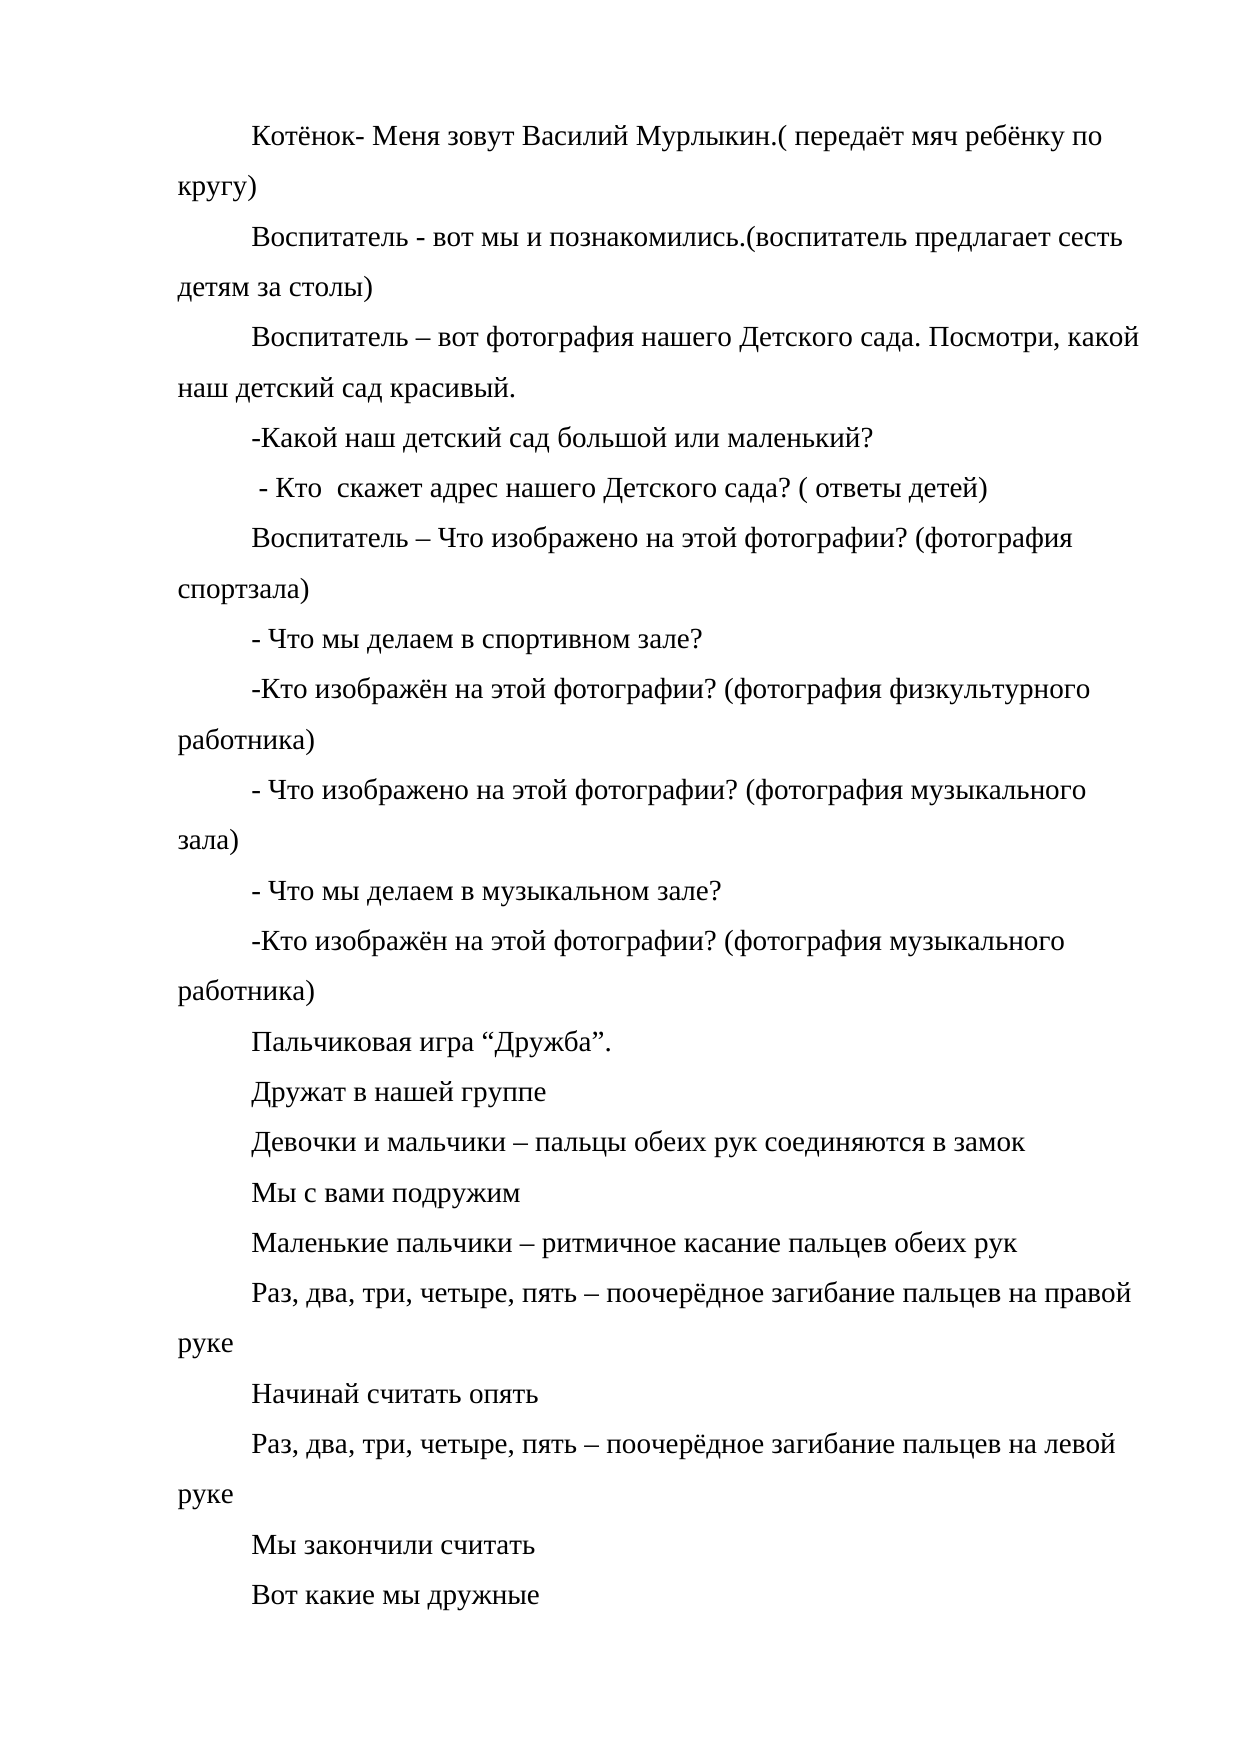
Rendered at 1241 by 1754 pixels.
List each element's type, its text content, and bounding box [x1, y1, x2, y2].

text - Кто скажет адрес нашего Детского сада? ( ответы детей) [177, 470, 1152, 504]
text Раз, два, три, четыре, пять – поочерёдное загибание пальцев на левой руке [177, 1426, 1152, 1510]
text - Что мы делаем в музыкальном зале? [177, 873, 1152, 906]
text -Кто изображён на этой фотографии? (фотография музыкального работника) [177, 923, 1152, 1007]
text Дружат в нашей группе [177, 1074, 1152, 1108]
text Котёнок- Меня зовут Василий Мурлыкин.( передаёт мяч ребёнку по кругу) [177, 118, 1152, 202]
text Начинай считать опять [177, 1376, 1152, 1409]
text Вот какие мы дружные [177, 1577, 1152, 1611]
text Маленькие пальчики – ритмичное касание пальцев обеих рук [177, 1225, 1152, 1258]
text Пальчиковая игра “Дружба”. [177, 1024, 1152, 1057]
text Мы закончили считать [177, 1527, 1152, 1560]
text - Что изображено на этой фотографии? (фотография музыкального зала) [177, 772, 1152, 856]
text Раз, два, три, четыре, пять – поочерёдное загибание пальцев на правой руке [177, 1275, 1152, 1359]
text -Какой наш детский сад большой или маленький? [177, 420, 1152, 453]
text -Кто изображён на этой фотографии? (фотография физкультурного работника) [177, 672, 1152, 755]
text Мы с вами подружим [177, 1175, 1152, 1208]
text Воспитатель – Что изображено на этой фотографии? (фотография спортзала) [177, 521, 1152, 604]
text Девочки и мальчики – пальцы обеих рук соединяются в замок [177, 1124, 1152, 1158]
text - Что мы делаем в спортивном зале? [177, 621, 1152, 655]
text Воспитатель - вот мы и познакомились.(воспитатель предлагает сесть детям за столы) [177, 219, 1152, 303]
text Воспитатель – вот фотография нашего Детского сада. Посмотри, какой наш детский сад красивый. [177, 319, 1152, 403]
